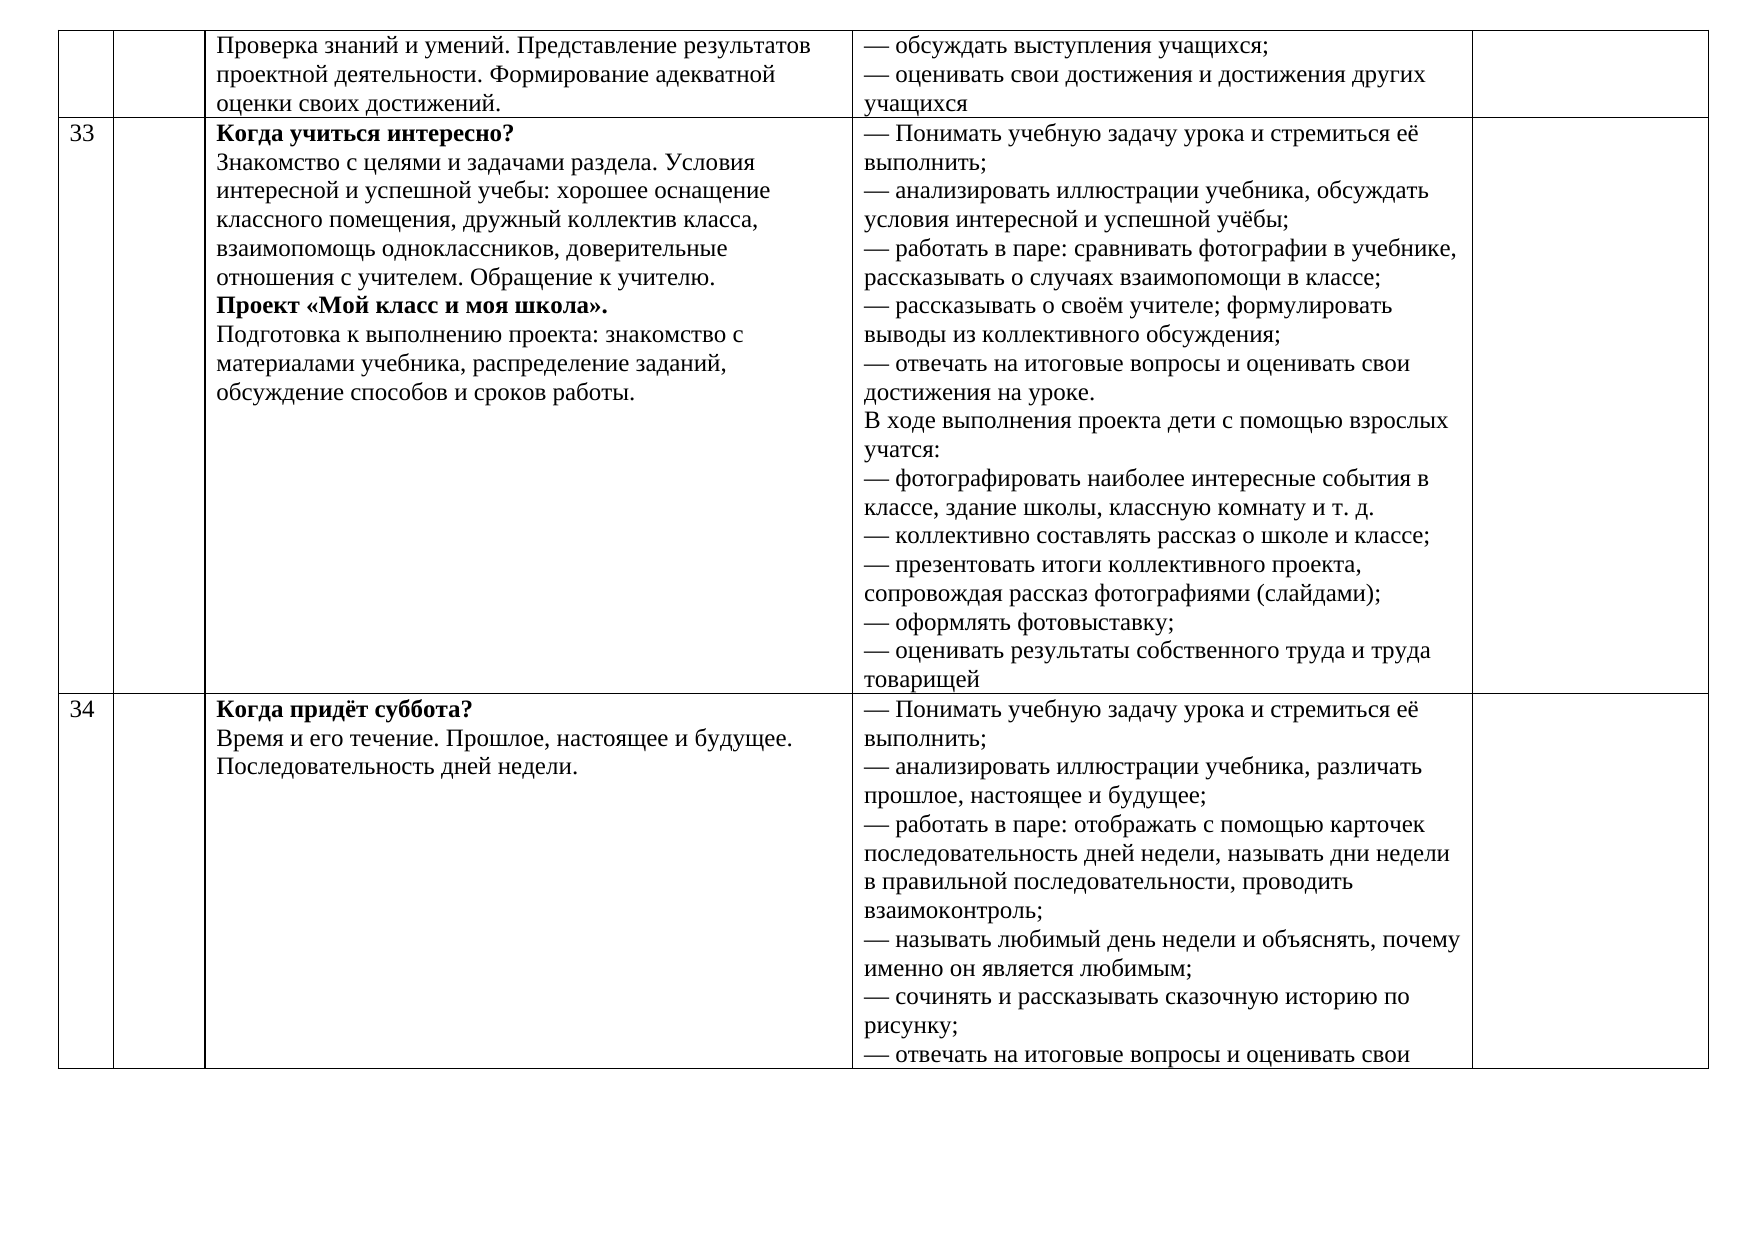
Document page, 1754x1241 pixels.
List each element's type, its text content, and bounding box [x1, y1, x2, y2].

table_cell [1473, 118, 1708, 693]
table_cell [114, 694, 204, 1068]
table_cell Когда учиться интересно? Знакомство с целями и задачами раздела. Условия интересной и успешной учебы: хорошее оснащение классного помещения, дружный коллектив класса, взаимопомощь одноклассников, доверительные отношения с учителем. Обращение к учителю. Проект «Мой класс и моя школа». Подготовка к выполнению проекта: знакомство с материалами учебника, распределение заданий, обсуждение способов и сроков работы. [206, 118, 852, 693]
table_cell 33 [59, 118, 113, 693]
table_cell [1473, 694, 1708, 1068]
table_cell [114, 118, 204, 693]
table_cell [114, 31, 204, 117]
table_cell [206, 31, 852, 117]
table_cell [853, 31, 1472, 117]
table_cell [853, 694, 1472, 1068]
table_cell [206, 694, 852, 1068]
table_cell [1473, 31, 1708, 117]
table_cell 34 [59, 694, 113, 1068]
table_cell — Понимать учебную задачу урока и стремиться её выполнить; — анализировать иллюстрации учебника, обсуждать условия интересной и успешной учёбы; — работать в паре: сравнивать фотографии в учебнике, рассказывать о случаях взаимопомощи в классе; — рассказывать о своём учителе; формулировать выводы из коллективного обсуждения; — отвечать на итоговые вопросы и оценивать свои достижения на уроке. В ходе выполнения проекта дети с помощью взрослых учатся: — фотографировать наиболее интересные события в классе, здание школы, классную комнату и т. д. — коллективно составлять рассказ о школе и классе; — презентовать итоги коллективного проекта, сопровождая рассказ фотографиями (слайдами); — оформлять фотовыставку; — оценивать результаты собственного труда и труда товарищей [853, 118, 1472, 693]
table_cell 32 [59, 31, 113, 117]
